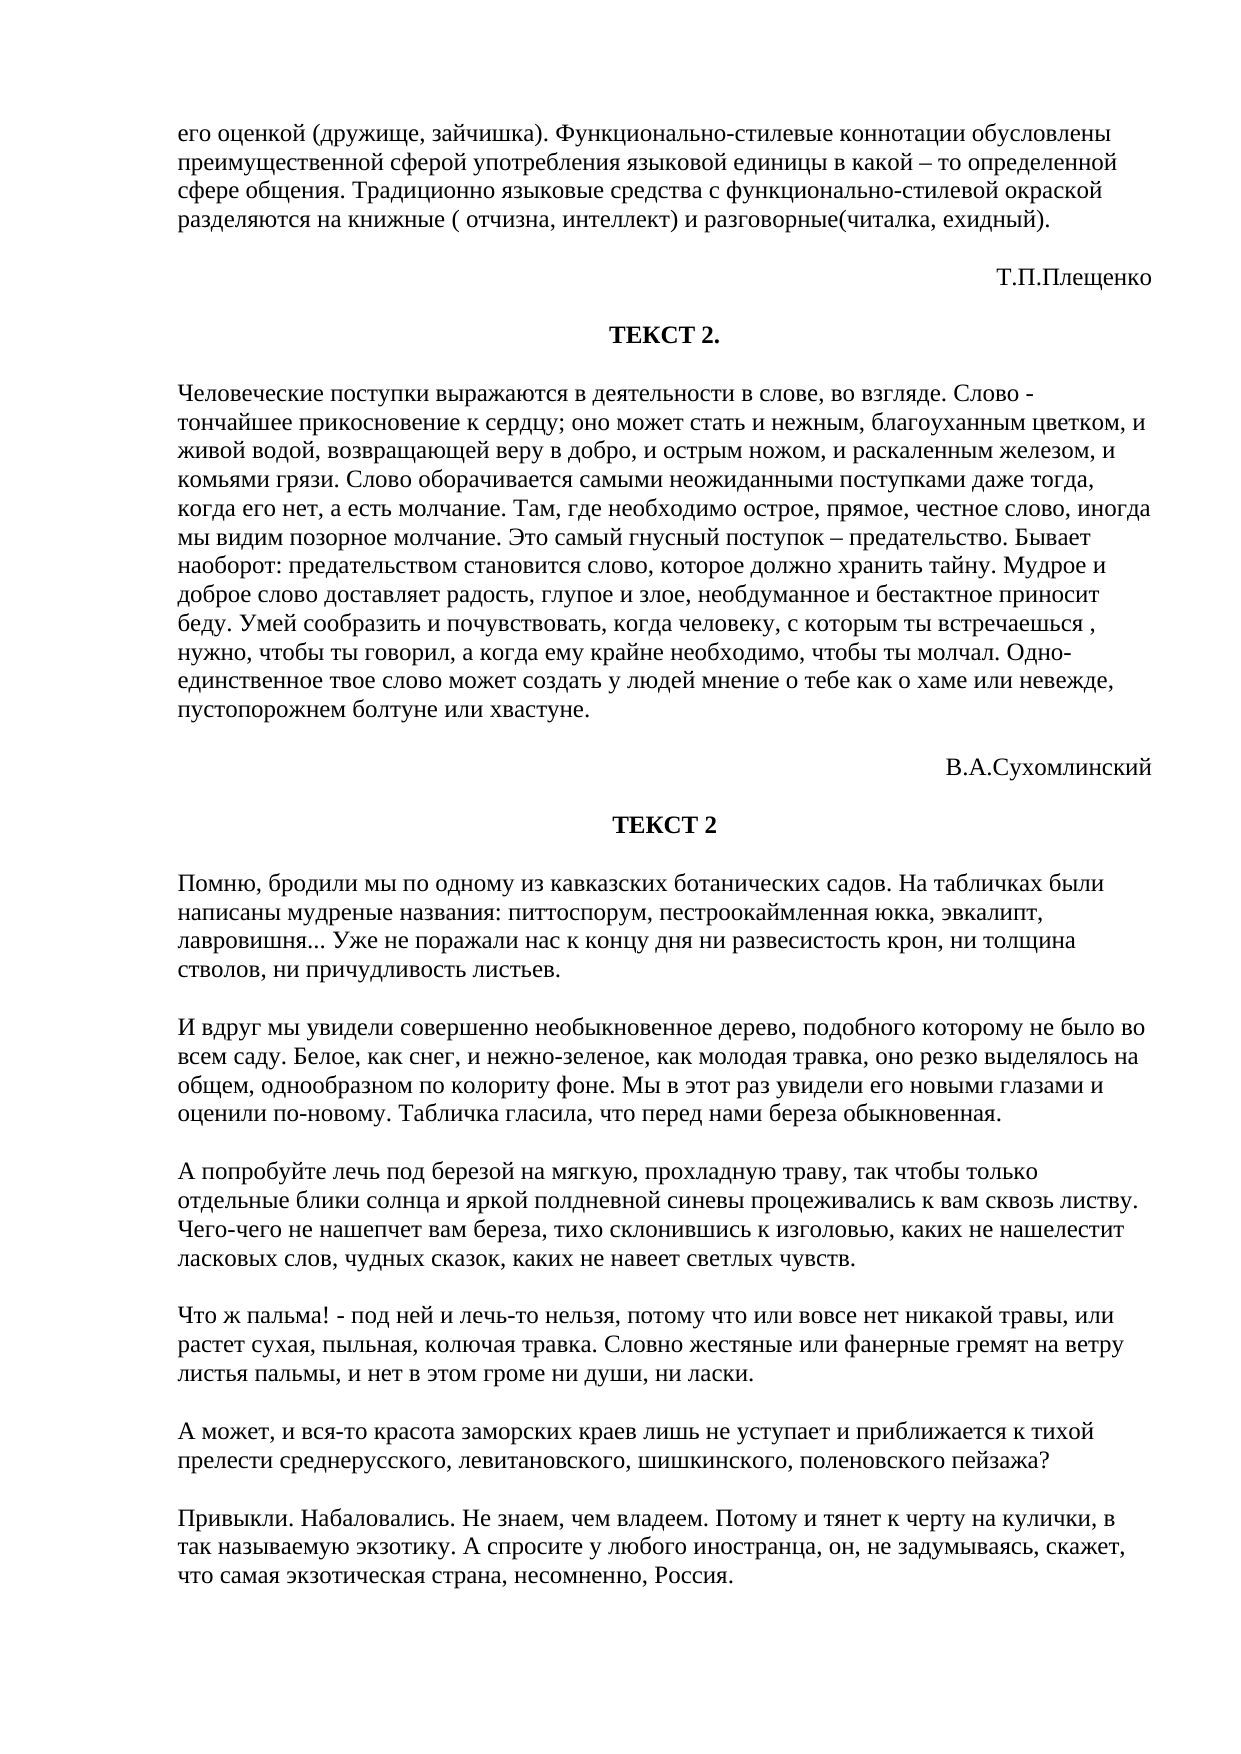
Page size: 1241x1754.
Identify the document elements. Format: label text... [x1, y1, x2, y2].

text А может, и вся-то красота заморских краев лишь не уступает и приближается к тихой прелести среднерусского, левитановского, шишкинского, поленовского пейзажа? [177, 1416, 1152, 1473]
text Привыкли. Набаловались. Не знаем, чем владеем. Потому и тянет к черту на кулички, в так называемую экзотику. А спросите у любого иностранца, он, не задумываясь, скажет, что самая экзотическая страна, несомненно, Россия. [177, 1503, 1152, 1589]
text Т.П.Плещенко [177, 262, 1152, 291]
text Человеческие поступки выражаются в деятельности в слове, во взгляде. Слово - тончайшее прикосновение к сердцу; оно может стать и нежным, благоуханным цветком, и живой водой, возвращающей веру в добро, и острым ножом, и раскаленным железом, и комьями грязи. Слово оборачивается самыми неожиданными поступками даже тогда, когда его нет, а есть молчание. Там, где необходимо острое, прямое, честное слово, иногда мы видим позорное молчание. Это самый гнусный поступок – предательство. Бывает наоборот: предательством становится слово, которое должно хранить тайну. Мудрое и доброе слово доставляет радость, глупое и злое, необдуманное и бестактное приносит беду. Умей сообразить и почувствовать, когда человеку, с которым ты встречаешься , нужно, чтобы ты говорил, а когда ему крайне необходимо, чтобы ты молчал. Одно-единственное твое слово может создать у людей мнение о тебе как о хаме или невежде, пустопорожнем болтуне или хвастуне. [177, 378, 1152, 723]
text И вдруг мы увидели совершенно необыкновенное дерево, подобного которому не было во всем саду. Белое, как снег, и нежно-зеленое, как молодая травка, оно резко выделялось на общем, однообразном по колориту фоне. Мы в этот раз увидели его новыми глазами и оценили по-новому. Табличка гласила, что перед нами береза обыкновенная. [177, 1012, 1152, 1127]
text Помню, бродили мы по одному из кавказских ботанических садов. На табличках были написаны мудреные названия: питтоспорум, пестроокаймленная юкка, эвкалипт, лавровишня... Уже не поражали нас к концу дня ни развесистость крон, ни толщина стволов, ни причудливость листьев. [177, 868, 1152, 983]
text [177, 118, 1152, 233]
text А попробуйте лечь под березой на мягкую, прохладную траву, так чтобы только отдельные блики солнца и яркой полдневной синевы процеживались к вам сквозь листву. Чего-чего не нашепчет вам береза, тихо склонившись к изголовью, каких не нашелестит ласковых слов, чудных сказок, каких не навеет светлых чувств. [177, 1156, 1152, 1271]
text В.А.Сухомлинский [177, 752, 1152, 781]
text ТЕКСТ 2 [177, 810, 1152, 839]
text ТЕКСТ 2. [177, 320, 1152, 349]
text Что ж пальма! - под ней и лечь-то нельзя, потому что или вовсе нет никакой травы, или растет сухая, пыльная, колючая травка. Словно жестяные или фанерные гремят на ветру листья пальмы, и нет в этом громе ни души, ни ласки. [177, 1301, 1152, 1387]
